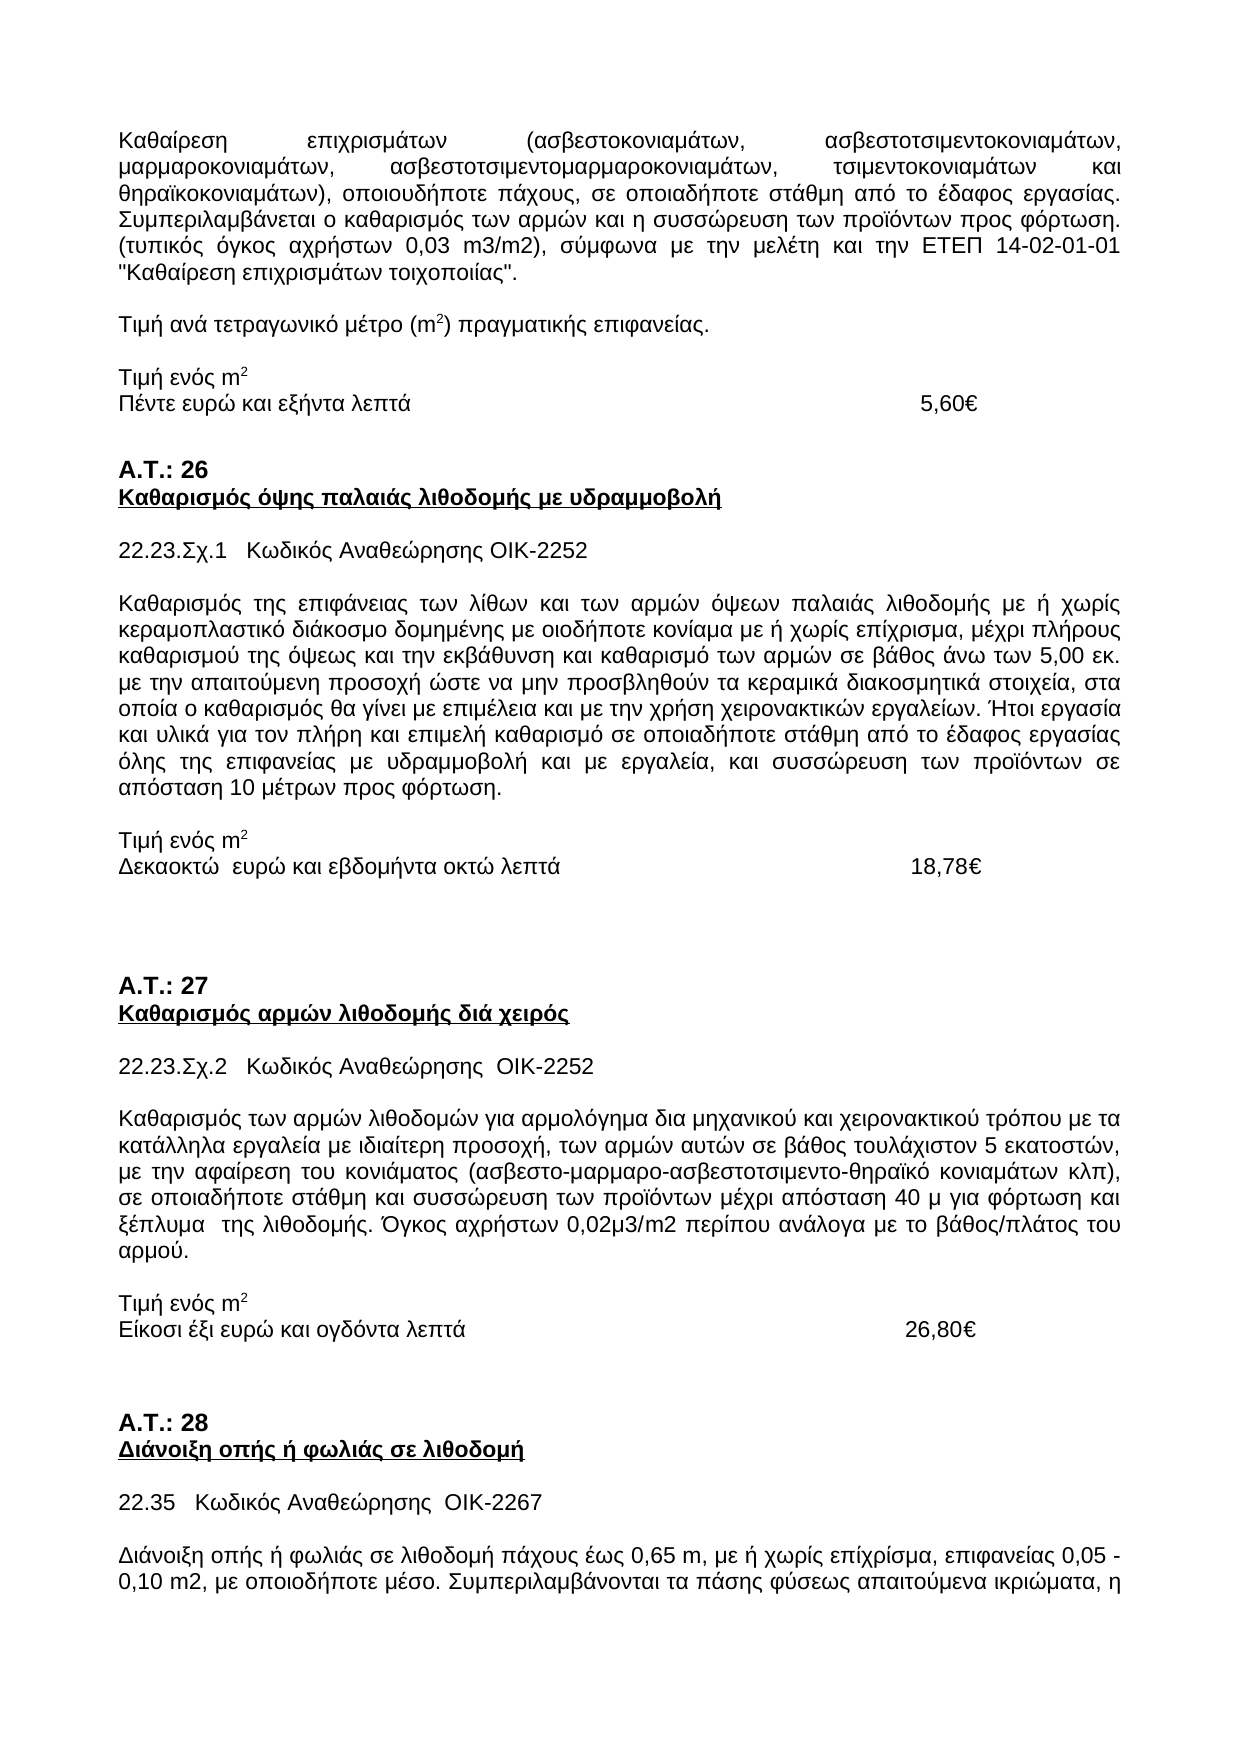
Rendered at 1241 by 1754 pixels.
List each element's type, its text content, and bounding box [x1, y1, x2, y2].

subtitle Διάνοιξη οπής ή φωλιάς σε λιθοδομή [118, 1436, 1122, 1463]
text Καθαρισμός της επιφάνειας των λίθων και των αρμών όψεων παλαιάς λιθοδομής με ή χωρίς κεραμοπλαστικό διάκοσμο δομημένης με οιοδήποτε κονίαμα με ή χωρίς επίχρισμα, μέχρι πλήρους καθαρισμού της όψεως και την εκβάθυνση και καθαρισμό των αρμών σε βάθος άνω των 5,00 εκ. με την απαιτούμενη προσοχή ώστε να μην προσβληθούν τα κεραμικά διακοσμητικά στοιχεία, στα οποία ο καθαρισμός θα γίνει με επιμέλεια και με την χρήση χειρονακτικών εργαλείων. Ήτοι εργασία και υλικά για τον πλήρη και επιμελή καθαρισμό σε οποιαδήποτε στάθμη από το έδαφος εργασίας όλης της επιφανείας με υδραμμοβολή και με εργαλεία, και συσσώρευση των προϊόντων σε απόσταση 10 μέτρων προς φόρτωση. [118, 590, 1122, 801]
subtitle Α.Τ.: 26 [118, 456, 1122, 484]
text Δεκαοκτώ ευρώ και εβδομήντα οκτώ λεπτά 18,78€ [118, 853, 1122, 879]
text Τιμή ενός m2 [118, 364, 1122, 390]
text Τιμή ενός m2 [118, 1290, 1122, 1316]
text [118, 1542, 1122, 1594]
subtitle Καθαρισμός όψης παλαιάς λιθοδομής με υδραμμοβολή [118, 484, 1122, 511]
text Καθαρισμός των αρμών λιθοδομών για αρμολόγημα δια μηχανικού και χειρονακτικού τρόπου με τα κατάλληλα εργαλεία με ιδιαίτερη προσοχή, των αρμών αυτών σε βάθος τουλάχιστον 5 εκατοστών, με την αφαίρεση του κονιάματος (ασβεστο-μαρμαρο-ασβεστοτσιμεντο-θηραϊκό κονιαμάτων κλπ), σε οποιαδήποτε στάθμη και συσσώρευση των προϊόντων μέχρι απόσταση 40 μ για φόρτωση και ξέπλυμα της λιθοδομής. Όγκος αχρήστων 0,02μ3/m2 περίπου ανάλογα με το βάθος/πλάτος του αρμού. [118, 1105, 1122, 1263]
text Είκοσι έξι ευρώ και ογδόντα λεπτά 26,80€ [118, 1316, 1122, 1342]
text Τιμή ανά τετραγωνικό μέτρο (m2) πραγματικής επιφανείας. [118, 311, 1122, 338]
subtitle Καθαρισμός αρμών λιθοδομής διά χειρός [118, 1000, 1122, 1026]
text Πέντε ευρώ και εξήντα λεπτά 5,60€ [118, 390, 1122, 417]
text Καθαίρεση επιχρισμάτων (ασβεστοκονιαμάτων, ασβεστοτσιμεντοκονιαμάτων, μαρμαροκονιαμάτων, ασβεστοτσιμεντομαρμαροκονιαμάτων, τσιμεντοκονιαμάτων και θηραϊκοκονιαμάτων), οποιουδήποτε πάχους, σε οποιαδήποτε στάθμη από το έδαφος εργασίας. Συμπεριλαμβάνεται ο καθαρισμός των αρμών και η συσσώρευση των προϊόντων προς φόρτωση. (τυπικός όγκος αχρήστων 0,03 m3/m2), σύμφωνα με την μελέτη και την ΕΤΕΠ 14-02-01-01 "Καθαίρεση επιχρισμάτων τοιχοποιίας". [118, 127, 1122, 285]
text 22.23.Σχ.2 Κωδικός Αναθεώρησης ΟΙΚ-2252 [118, 1053, 1122, 1079]
subtitle Α.Τ.: 28 [118, 1408, 1122, 1436]
text Τιμή ενός m2 [118, 827, 1122, 853]
text 22.35 Κωδικός Αναθεώρησης ΟΙΚ-2267 [118, 1489, 1122, 1516]
text 22.23.Σχ.1 Κωδικός Αναθεώρησης ΟΙΚ-2252 [118, 537, 1122, 563]
subtitle Α.Τ.: 27 [118, 971, 1122, 1000]
